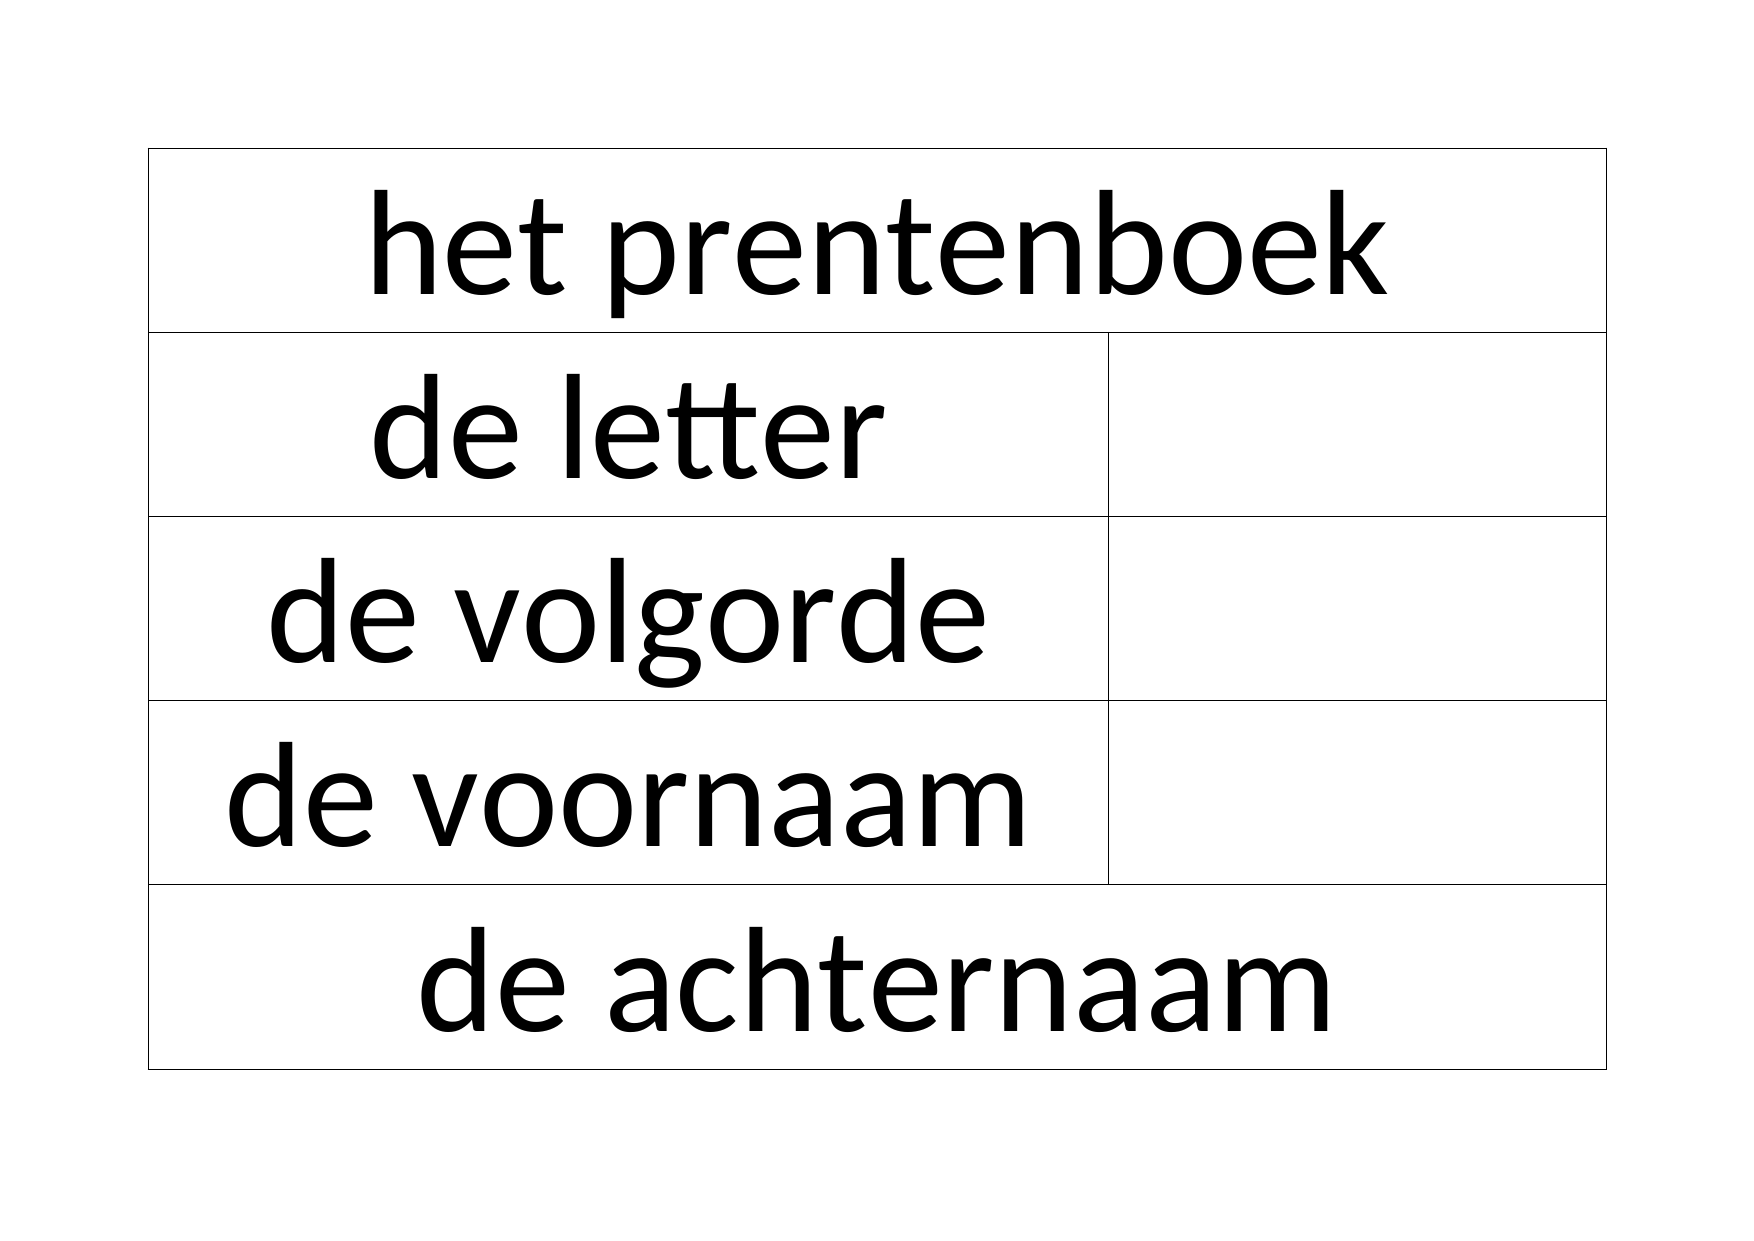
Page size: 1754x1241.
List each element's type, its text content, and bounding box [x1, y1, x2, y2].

table_cell de volgorde [149, 517, 1108, 700]
table_cell [1109, 701, 1606, 884]
table_cell het prentenboek [149, 149, 1606, 332]
table_cell [1109, 333, 1606, 516]
table_cell de voornaam [149, 701, 1108, 884]
table_cell de letter [149, 333, 1108, 516]
table_cell de achternaam [149, 885, 1606, 1068]
table_cell [1109, 517, 1606, 700]
